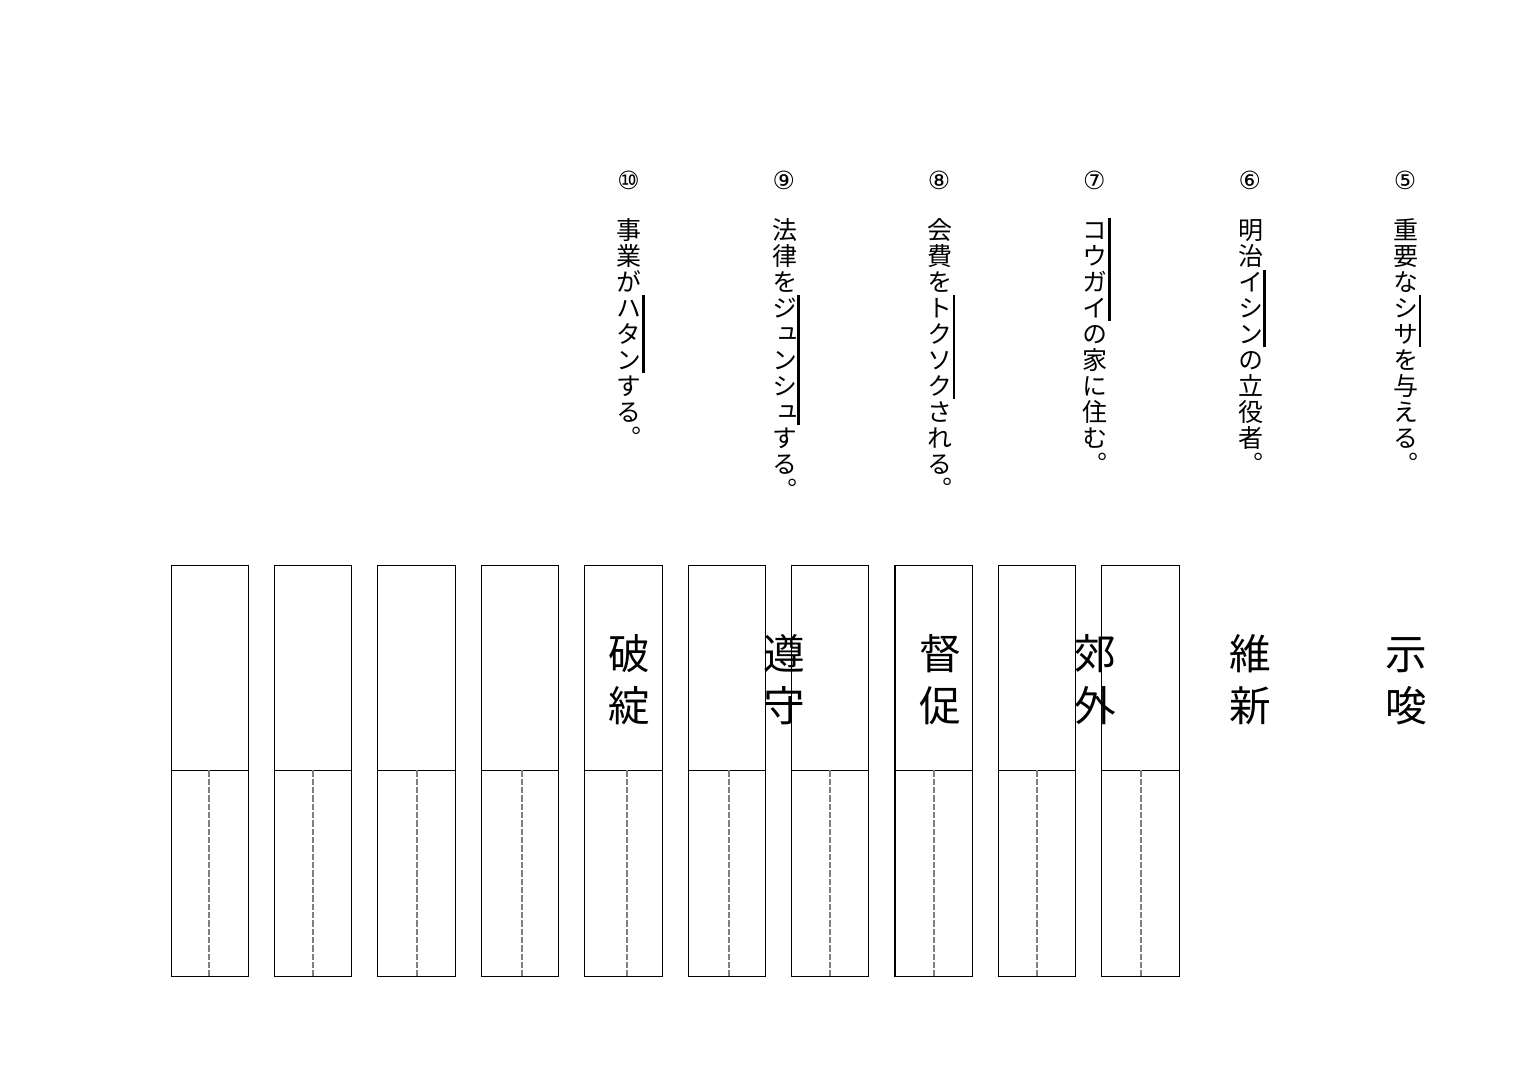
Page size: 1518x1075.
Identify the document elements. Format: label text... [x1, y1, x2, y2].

text ⑩事業がハタンする。 破綻 [578, 166, 681, 969]
text ⑨法律をジュンシュする。 遵守 [733, 166, 836, 969]
text ⑦コウガイの家に住む。 郊外 [1043, 166, 1147, 969]
text ⑧会費をトクソクされる。 督促 [888, 166, 992, 969]
text ⑤重要なシサを与える。 示唆 [1354, 166, 1458, 969]
text ⑥明治イシンの立役者。 維新 [1199, 166, 1302, 969]
